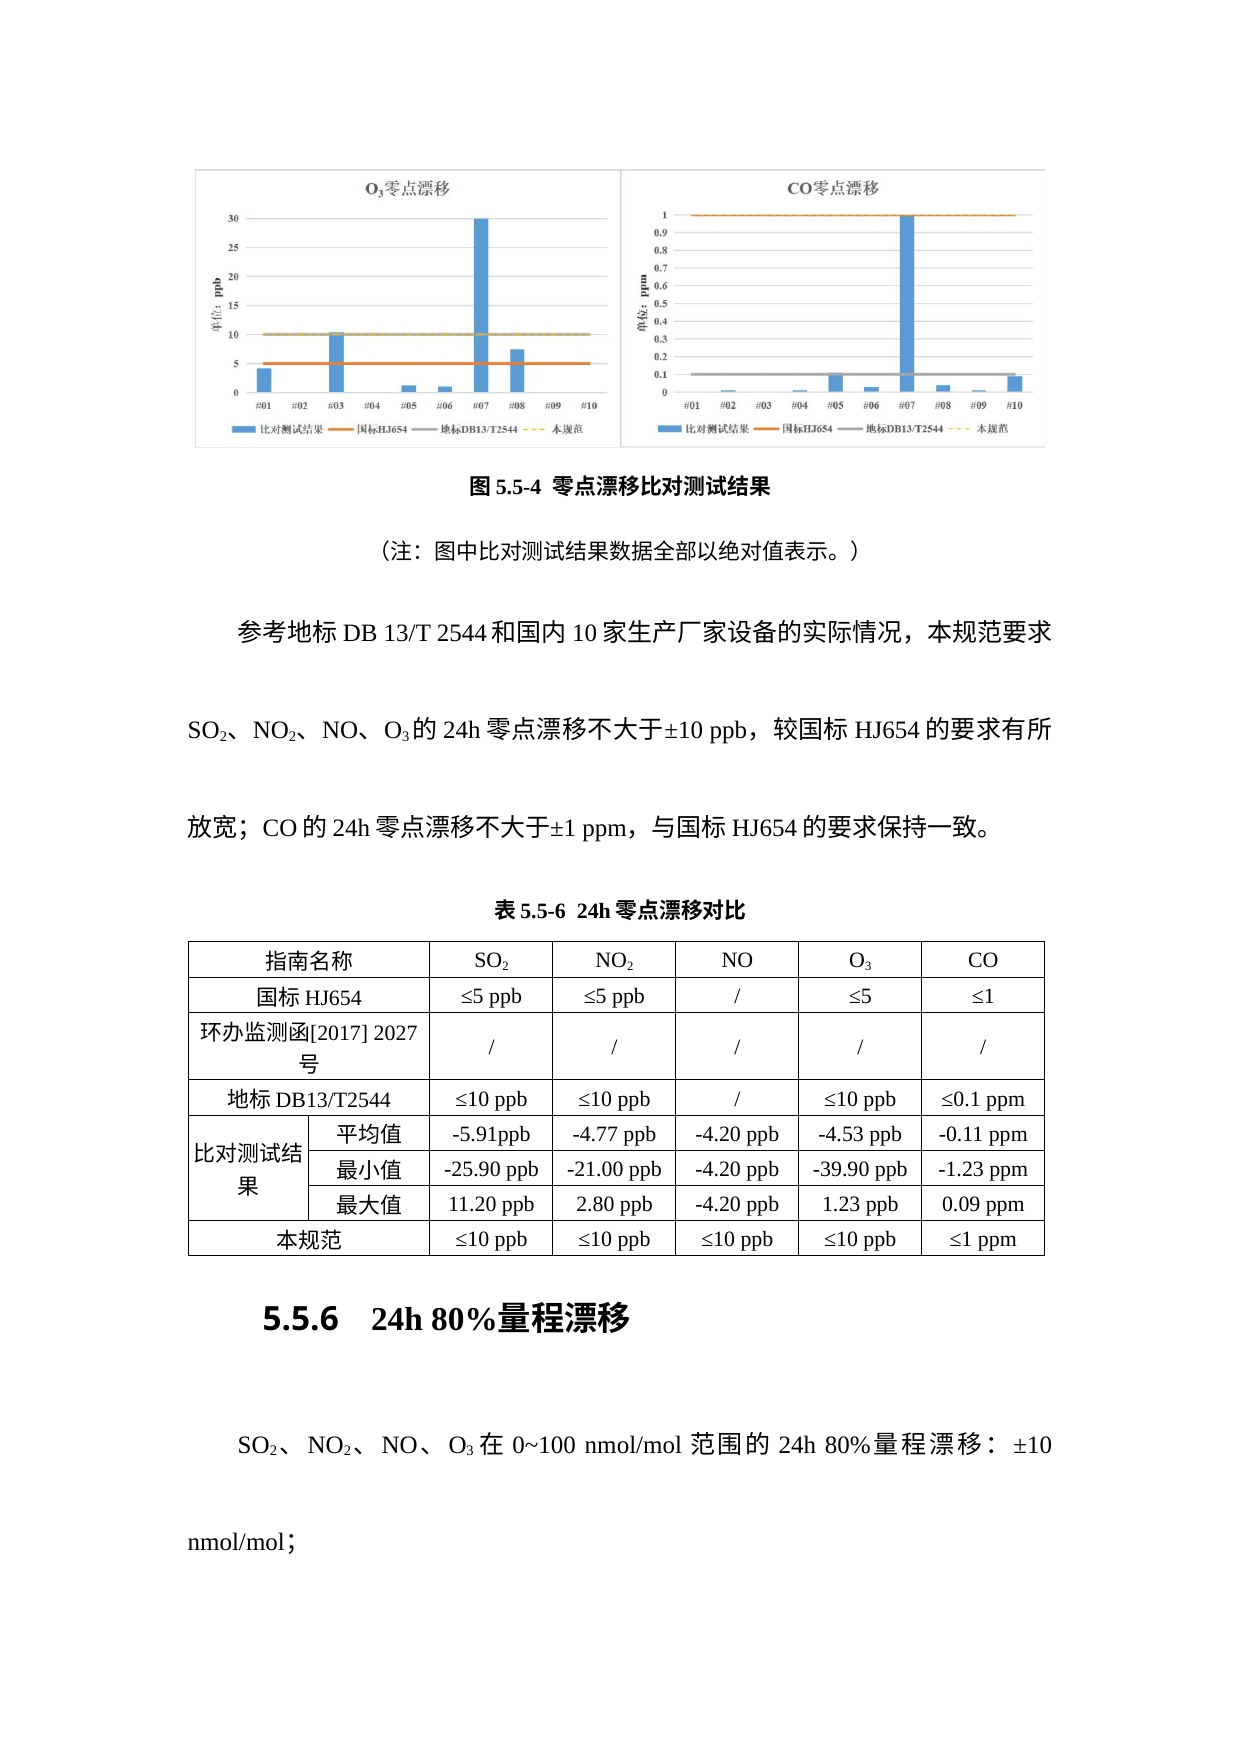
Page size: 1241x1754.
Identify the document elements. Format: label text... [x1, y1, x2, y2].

table_cell -4.20 ppb [676, 1116, 798, 1149]
table_cell 2.80 ppb [553, 1186, 675, 1220]
table_cell 本规范 [189, 1221, 429, 1255]
text 图5.5-4 零点漂移比对测试结果 [187, 469, 1053, 501]
table_header NO2 [553, 942, 675, 977]
table_header SO2 [430, 942, 552, 977]
table_header O3 [799, 942, 921, 977]
table_cell -4.53 ppb [799, 1116, 921, 1149]
table_cell 平均值 [309, 1116, 429, 1149]
table_cell / [676, 978, 798, 1012]
table_cell / [799, 1013, 921, 1079]
text SO2、NO2、NO、O3在0~100 nmol/mol范围的24h 80%量程漂移：±10 nmol/mol； [187, 1410, 1053, 1572]
table_cell -21.00 ppb [553, 1151, 675, 1185]
table_cell -4.20 ppb [676, 1186, 798, 1220]
table_header 指南名称 [189, 942, 429, 977]
table_cell / [676, 1013, 798, 1079]
table_cell / [430, 1013, 552, 1079]
table_cell 国标HJ654 [189, 978, 429, 1012]
table_cell 最小值 [309, 1151, 429, 1185]
table_cell ≤1 ppm [922, 1221, 1044, 1255]
subtitle 24h 80%量程漂移 [262, 1283, 1053, 1348]
text （注：图中比对测试结果数据全部以绝对值表示。） [187, 533, 1053, 566]
table_cell / [676, 1080, 798, 1114]
table_cell -4.20 ppb [676, 1151, 798, 1185]
table_header CO [922, 942, 1044, 977]
table_cell ≤5 ppb [430, 978, 552, 1012]
table_cell -1.23 ppm [922, 1151, 1044, 1185]
table_cell 11.20 ppb [430, 1186, 552, 1220]
table_cell -25.90 ppb [430, 1151, 552, 1185]
table_cell 地标DB13/T2544 [189, 1080, 429, 1114]
table_cell ≤5 [799, 978, 921, 1012]
table_cell 比对测试结果 [189, 1116, 308, 1220]
table_cell ≤0.1 ppm [922, 1080, 1044, 1114]
table_cell / [922, 1013, 1044, 1079]
table_cell ≤10 ppb [676, 1221, 798, 1255]
picture [194, 169, 1046, 448]
table_cell ≤10 ppb [553, 1221, 675, 1255]
text 表5.5-6 24h零点漂移对比 [187, 892, 1053, 925]
table_cell ≤1 [922, 978, 1044, 1012]
table_cell -39.90 ppb [799, 1151, 921, 1185]
table_cell ≤10 ppb [430, 1080, 552, 1114]
table_cell 最大值 [309, 1186, 429, 1220]
table_cell 1.23 ppb [799, 1186, 921, 1220]
table_cell -5.91ppb [430, 1116, 552, 1149]
table_cell ≤5 ppb [553, 978, 675, 1012]
table_cell ≤10 ppb [553, 1080, 675, 1114]
table_header NO [676, 942, 798, 977]
table_cell / [553, 1013, 675, 1079]
table_cell 环办监测函[2017] 2027号 [189, 1013, 429, 1079]
table_cell ≤10 ppb [799, 1080, 921, 1114]
table_cell 0.09 ppm [922, 1186, 1044, 1220]
table_cell ≤10 ppb [799, 1221, 921, 1255]
table_cell -0.11 ppm [922, 1116, 1044, 1149]
text 参考地标DB 13/T 2544和国内10家生产厂家设备的实际情况，本规范要求SO2、NO2、NO、O3的24h零点漂移不大于±10 ppb，较国标HJ654的要求有所放宽；CO的24h零点漂移不大于±1 ppm，与国标HJ654的要求保持一致。 [187, 598, 1053, 858]
table_cell -4.77 ppb [553, 1116, 675, 1149]
table_cell ≤10 ppb [430, 1221, 552, 1255]
